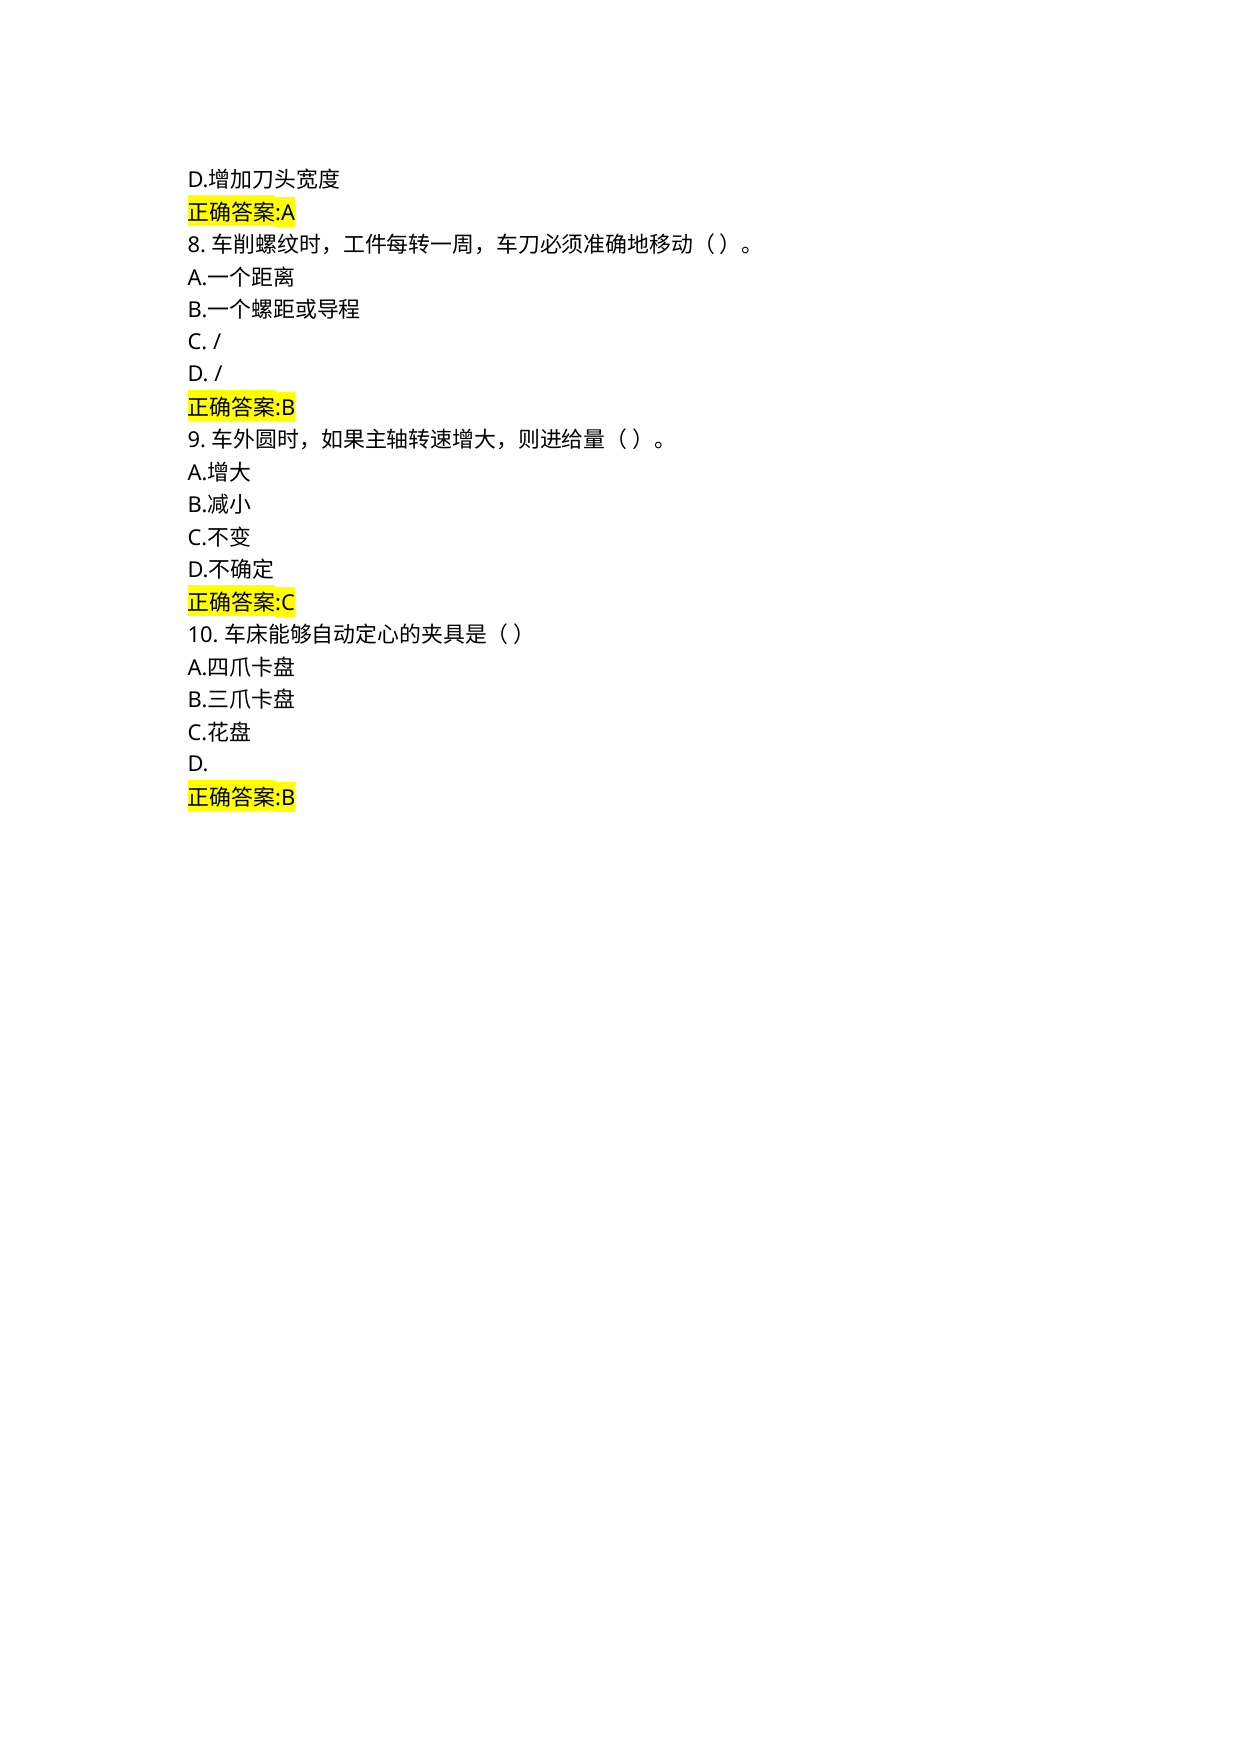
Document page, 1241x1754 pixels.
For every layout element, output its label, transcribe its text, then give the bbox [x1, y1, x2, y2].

text C. / [187, 324, 1053, 357]
text 8. 车削螺纹时，工件每转一周，车刀必须准确地移动（ ）。 [187, 227, 1053, 259]
text 10. 车床能够自动定心的夹具是（ ） [187, 617, 1053, 649]
text C.花盘 [187, 714, 1053, 747]
text 9. 车外圆时，如果主轴转速增大，则进给量（ ）。 [187, 422, 1053, 454]
text 正确答案:B [187, 779, 1053, 812]
text D.不确定 [187, 552, 1053, 584]
text D. [187, 747, 1053, 779]
text 正确答案:C [187, 584, 1053, 617]
text A.一个距离 [187, 259, 1053, 292]
text B.三爪卡盘 [187, 682, 1053, 714]
text D.增加刀头宽度 [187, 162, 1053, 194]
text 正确答案:B [187, 389, 1053, 422]
text 正确答案:A [187, 194, 1053, 227]
text B.一个螺距或导程 [187, 292, 1053, 324]
text D. / [187, 357, 1053, 389]
text A.四爪卡盘 [187, 649, 1053, 682]
text A.增大 [187, 454, 1053, 487]
text C.不变 [187, 519, 1053, 552]
text B.减小 [187, 487, 1053, 519]
